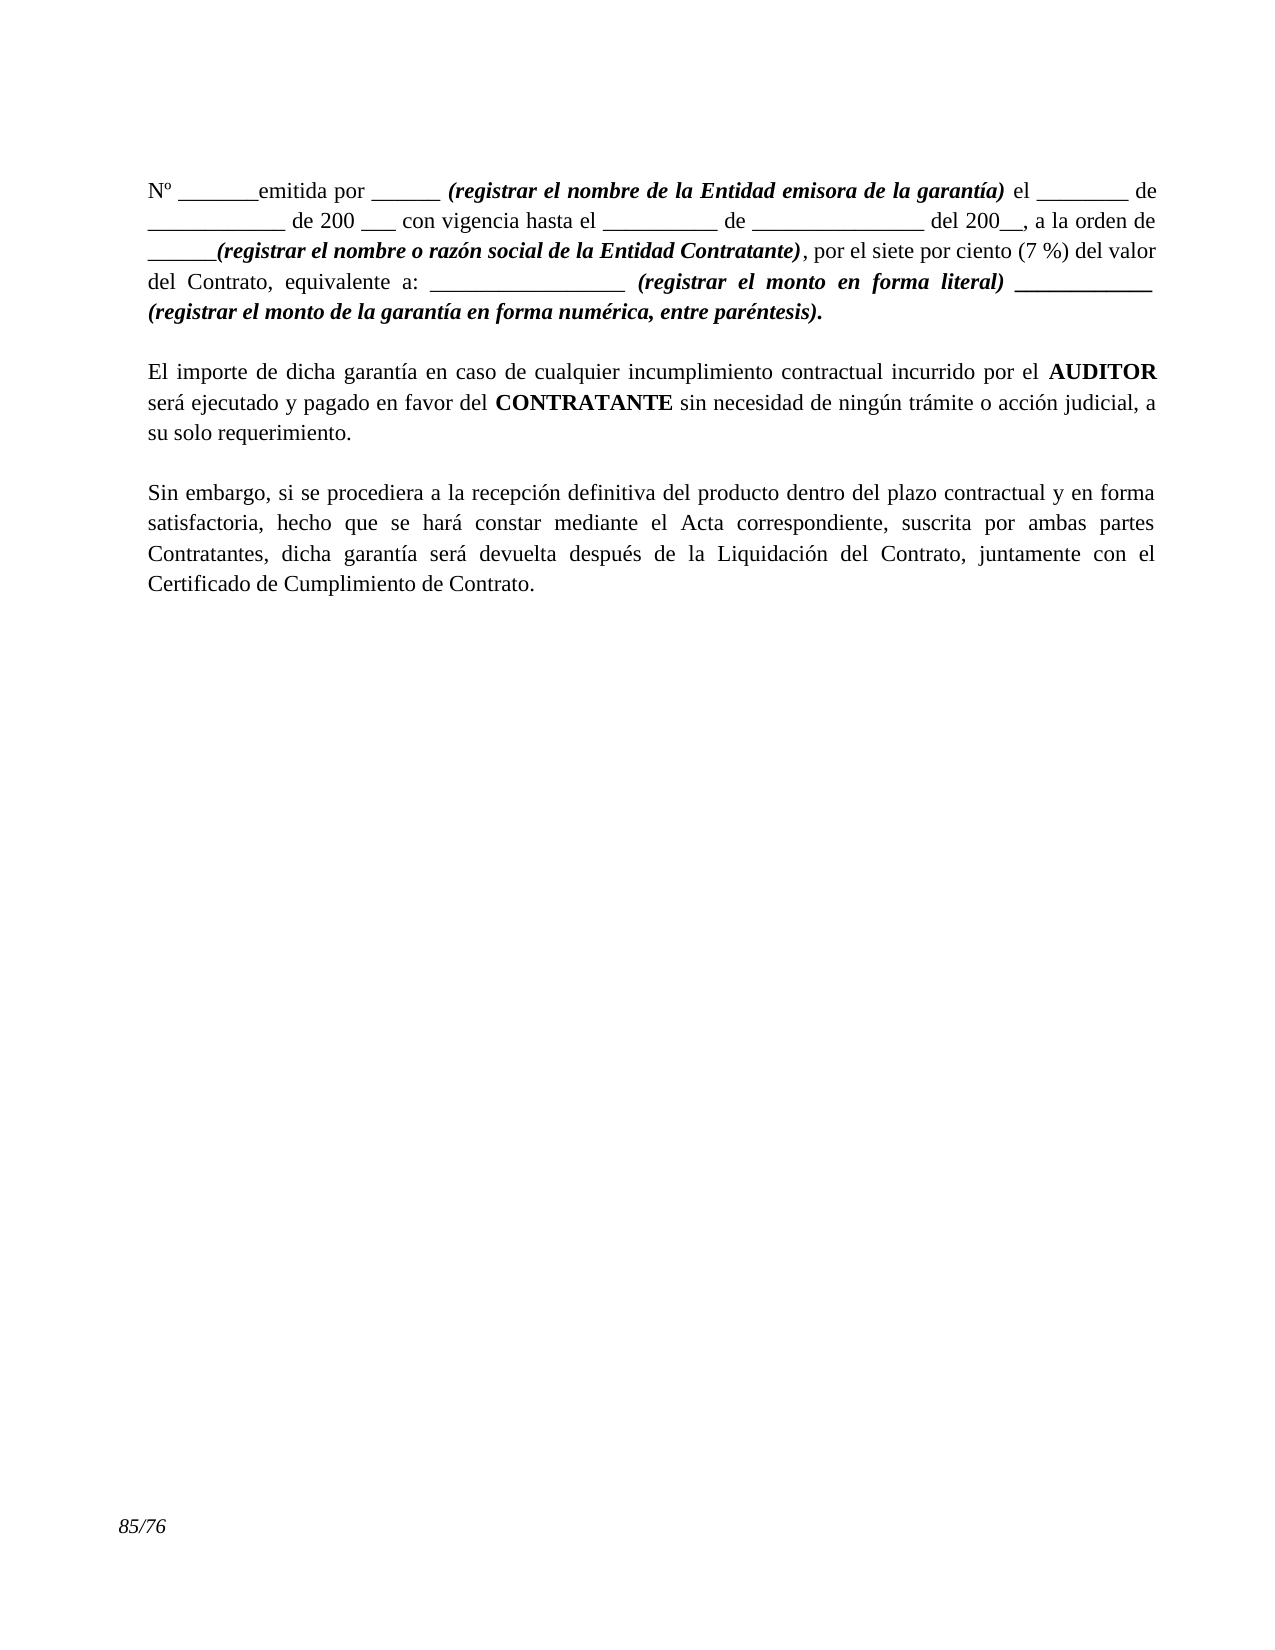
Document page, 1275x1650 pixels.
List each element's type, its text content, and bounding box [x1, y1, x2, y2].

text Sin embargo, si se procediera a la recepción definitiva del producto dentro del plazo contractual y en forma satisfactoria, hecho que se hará constar mediante el Acta correspondiente, suscrita por ambas partes Contratantes, dicha garantía será devuelta después de del Contrato, juntamente con el Certificado de Cumplimiento de Contrato. [148, 479, 1157, 596]
text El importe de dicha garantía en caso de cualquier incumplimiento contractual incurrido por el AUDITOR será ejecutado y pagado en favor del CONTRATANTE sin necesidad de ningún trámite o acción judicial, a su solo requerimiento. [148, 358, 1157, 445]
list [88, 177, 1157, 324]
